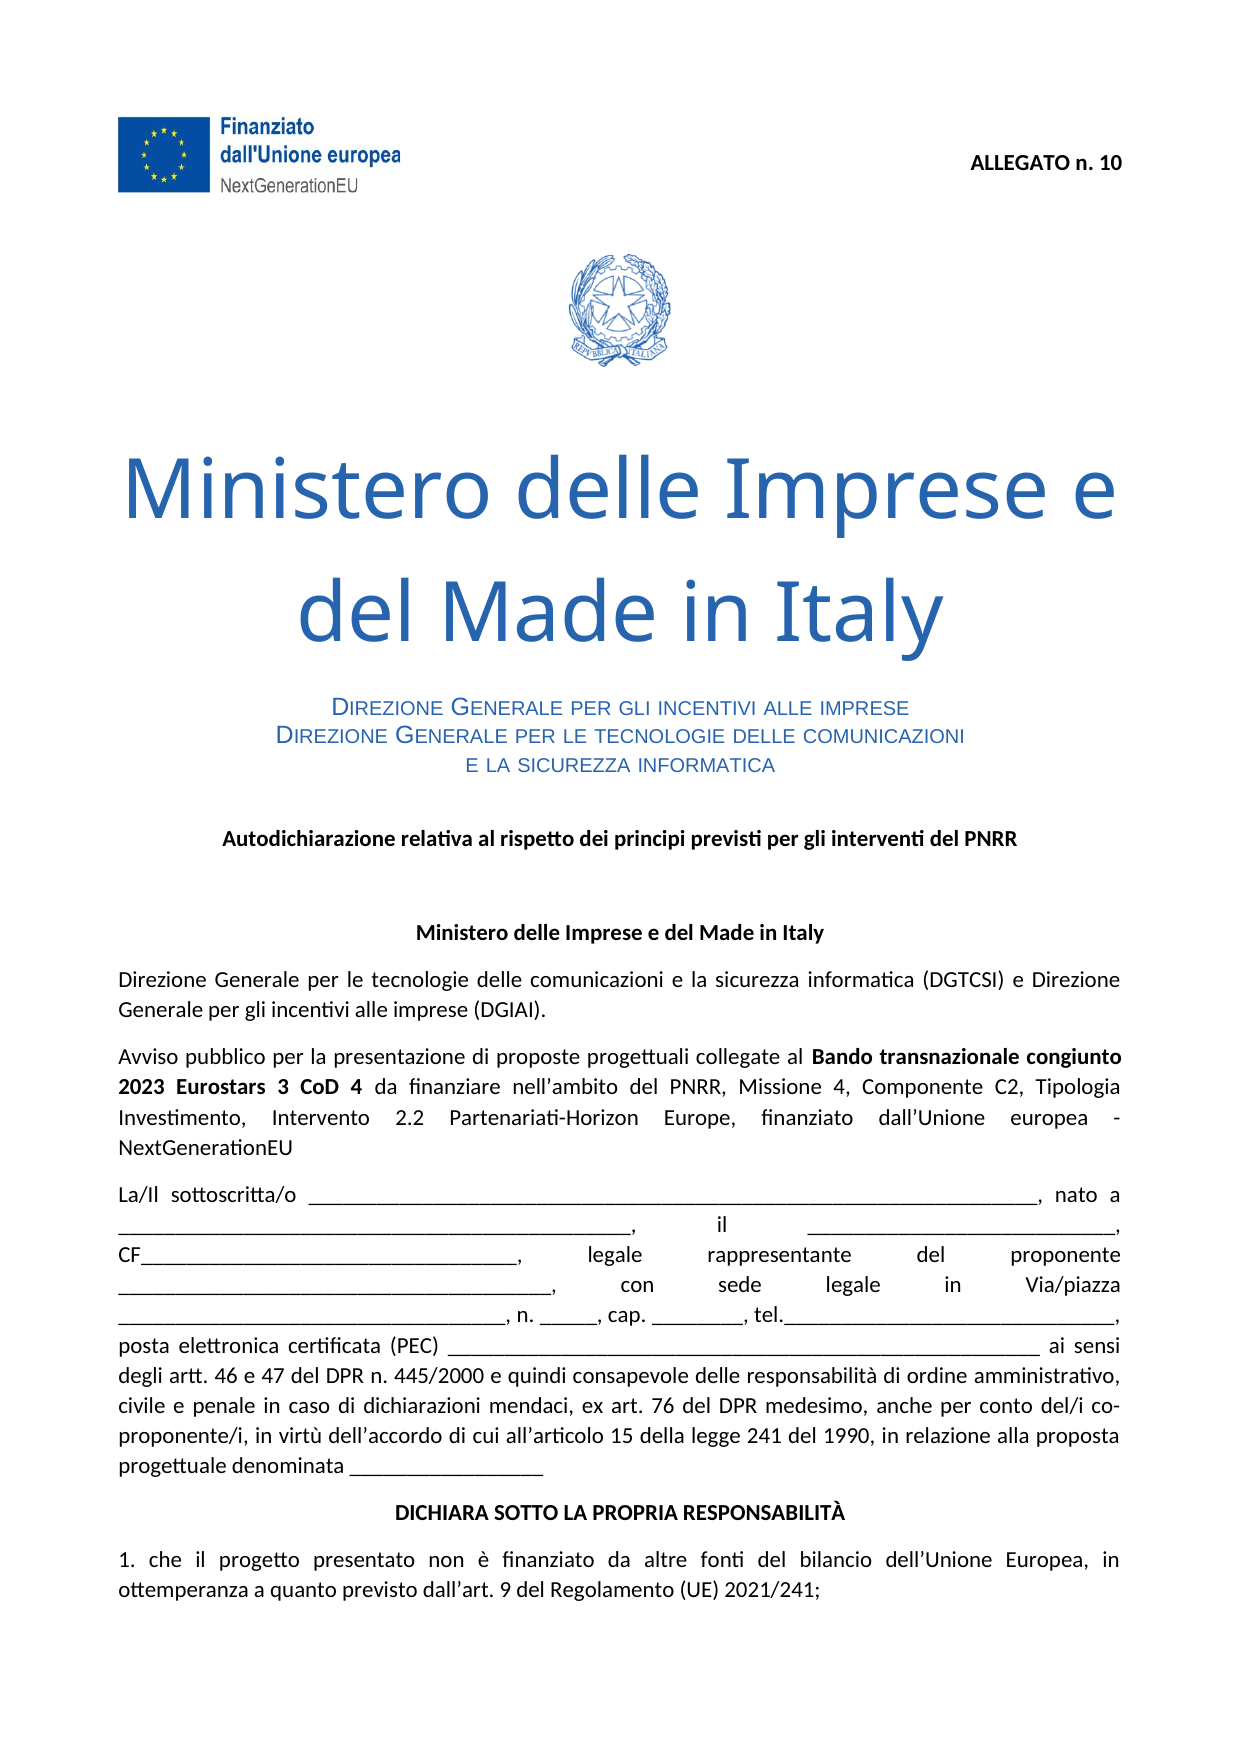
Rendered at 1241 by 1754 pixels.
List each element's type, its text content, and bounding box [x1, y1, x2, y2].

text Autodichiarazione relativa al rispetto dei principi previsti per gli interventi del PNRR [118, 824, 1122, 853]
text La/Il sottoscritta/o ________________________________________________________________, nato a _____________________________________________, il ___________________________, CF_________________________________, legale rappresentante del proponente ______________________________________, con sede legale in Via/piazza __________________________________, n. _____, cap. ________, tel._____________________________, posta elettronica certificata (PEC) ____________________________________________________ ai sensi degli artt. 46 e 47 del DPR n. 445/2000 e quindi consapevole delle responsabilità di ordine amministrativo, civile e penale in caso di dichiarazioni mendaci, ex art. 76 del DPR medesimo, anche per conto del/i co-proponente/i, in virtù dell’accordo di cui all’articolo 15 della legge 241 del 1990, in relazione alla proposta progettuale denominata _________________ [118, 1180, 1122, 1480]
text Avviso pubblico per la presentazione di proposte progettuali collegate al Bando transnazionale congiunto 2023 Eurostars 3 CoD 4 da finanziare nell’ambito del PNRR, Missione 4, Componente C2, Tipologia Investimento, Intervento 2.2 Partenariati-Horizon Europe, finanziato dall’Unione europea - NextGenerationEU [118, 1042, 1122, 1161]
text e la sicurezza informatica [118, 749, 1122, 778]
text Direzione Generale per le tecnologie delle comunicazioni [118, 720, 1122, 749]
picture [117, 116, 400, 193]
text DICHIARA SOTTO LA PROPRIA RESPONSABILITÀ [118, 1498, 1122, 1527]
text Ministero delle Imprese e del Made in Italy [118, 429, 1122, 666]
text Ministero delle Imprese e del Made in Italy [118, 918, 1122, 946]
text ALLEGATO n. 10 [118, 148, 1122, 176]
text Direzione Generale per gli incentivi alle imprese [118, 691, 1122, 720]
picture [560, 251, 679, 369]
text Direzione Generale per le tecnologie delle comunicazioni e la sicurezza informatica (DGTCSI) e Direzione Generale per gli incentivi alle imprese (DGIAI). [118, 965, 1122, 1023]
text 1. che il progetto presentato non è finanziato da altre fonti del bilancio dell’Unione Europea, in ottemperanza a quanto previsto dall’art. 9 del Regolamento (UE) 2021/241; [118, 1545, 1122, 1604]
